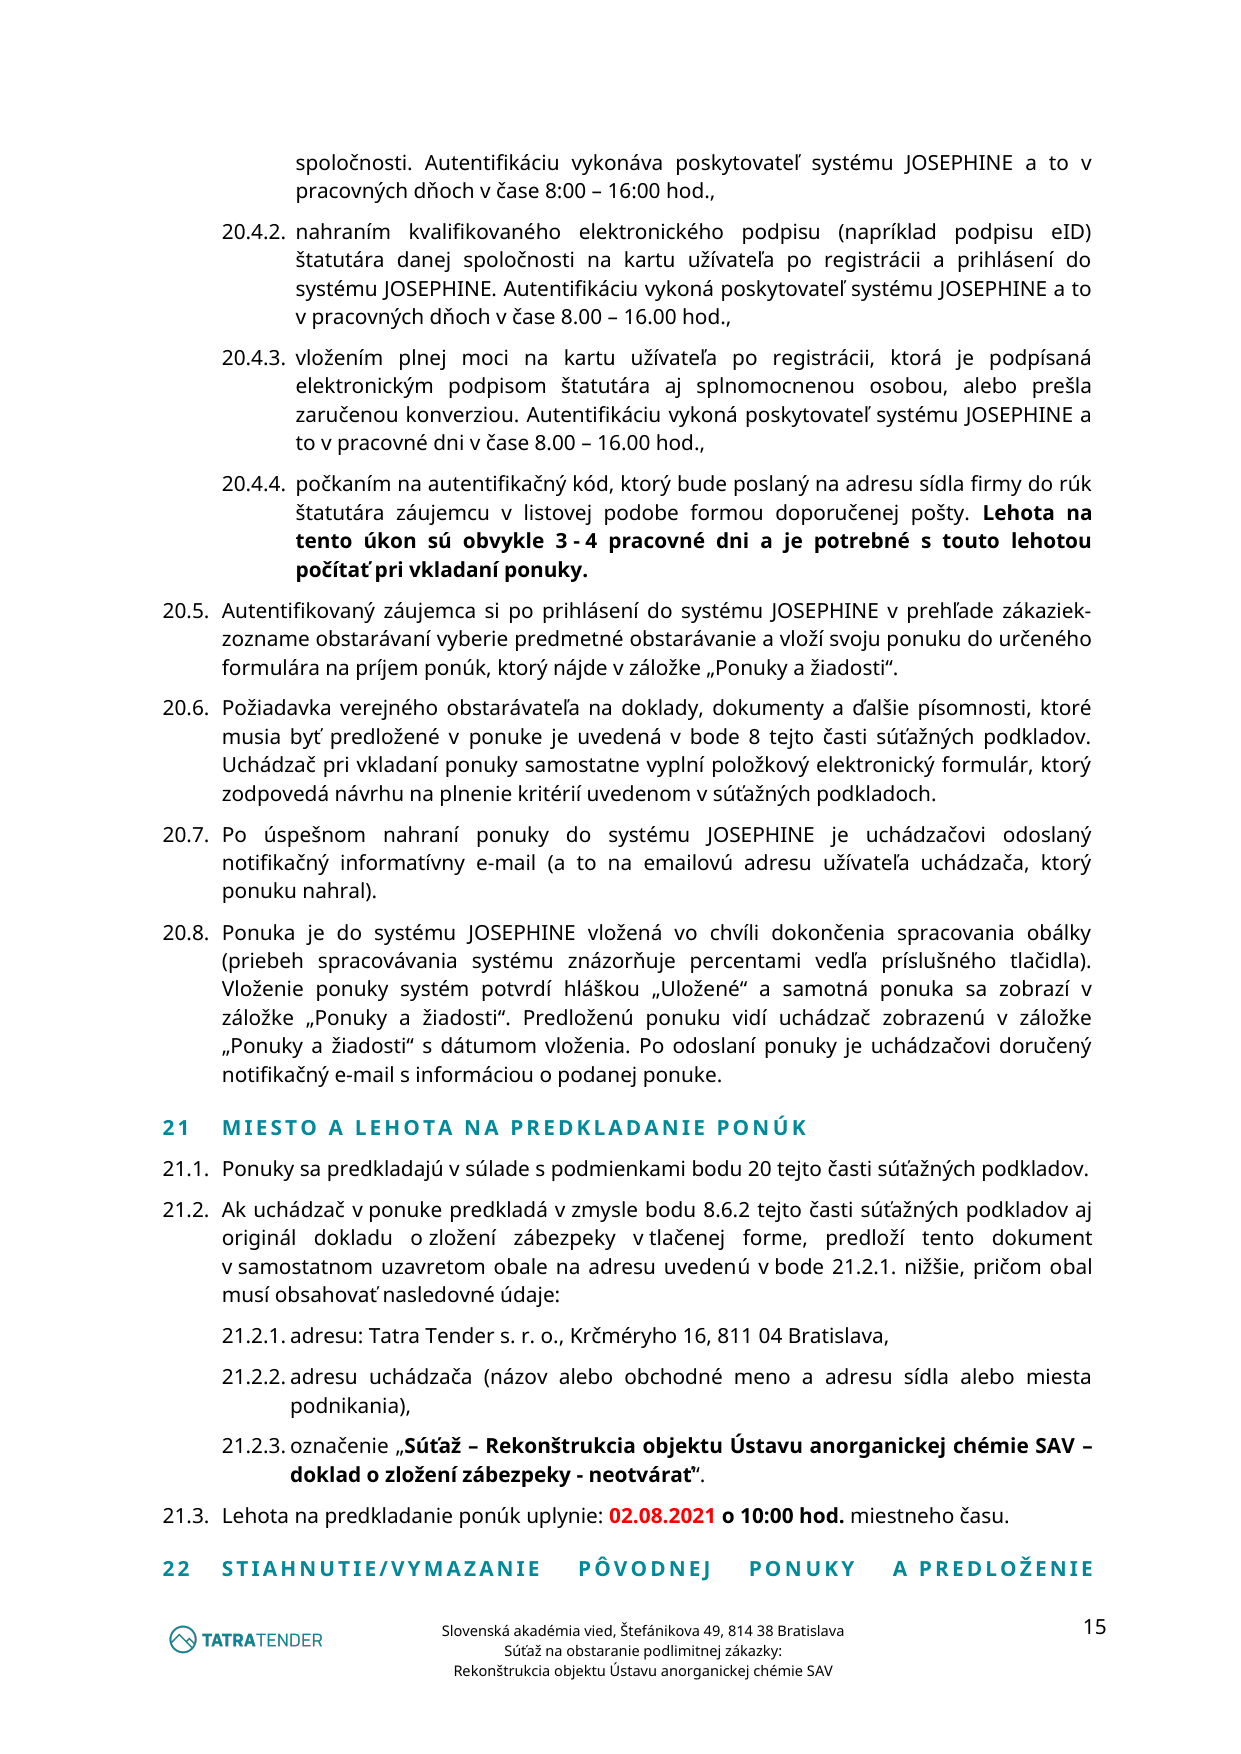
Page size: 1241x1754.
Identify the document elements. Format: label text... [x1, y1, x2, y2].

picture [162, 1612, 335, 1665]
subtitle Ponuka je do systému JOSEPHINE vložená vo chvíli dokončenia spracovania obálky (priebeh spracovávania systému znázorňuje percentami vedľa príslušného tlačidla). Vloženie ponuky systém potvrdí hláškou „Uložené“ a samotná ponuka sa zobrazí v záložke „Ponuky a žiadosti“. Predloženú ponuku vidí uchádzač zobrazenú v záložke „Ponuky a žiadosti“ s dátumom vloženia. Po odoslaní ponuky je uchádzačovi doručený notifikačný e-mail s informáciou o podanej ponuke. [162, 918, 1093, 1088]
subtitle počkaním na autentifikačný kód, ktorý bude poslaný na adresu sídla firmy do rúk štatutára záujemcu v listovej podobe formou doporučenej pošty. Lehota na tento úkon sú obvykle 3 - 4 pracovné dni a je potrebné s touto lehotou počítať pri vkladaní ponuky. [222, 469, 1093, 583]
subtitle Lehota na predkladanie ponúk uplynie: 02.08.2021 o 10:00 hod. miestneho času. [162, 1501, 1093, 1529]
subtitle Požiadavka verejného obstarávateľa na doklady, dokumenty a ďalšie písomnosti, ktoré musia byť predložené v ponuke je uvedená v bode 8 tejto časti súťažných podkladov. Uchádzač pri vkladaní ponuky samostatne vyplní položkový elektronický formulár, ktorý zodpovedá návrhu na plnenie kritérií uvedenom v súťažných podkladoch. [162, 693, 1093, 807]
subtitle Ponuky sa predkladajú v súlade s podmienkami bodu 20 tejto časti súťažných podkladov. [162, 1154, 1093, 1183]
subtitle Po úspešnom nahraní ponuky do systému JOSEPHINE je uchádzačovi odoslaný notifikačný informatívny e-mail (a to na emailovú adresu užívateľa uchádzača, ktorý ponuku nahral). [162, 820, 1093, 905]
subtitle adresu uchádzača (názov alebo obchodné meno a adresu sídla alebo miesta podnikania), [222, 1362, 1093, 1419]
subtitle Stiahnutie/vymazanie pôvodnej ponuky a predloženie novej ponuky [162, 1554, 1093, 1583]
subtitle adresu: Tatra Tender s. r. o., Krčméryho 16, 811 04 Bratislava, [222, 1321, 1093, 1350]
subtitle nahraním kvalifikovaného elektronického podpisu (napríklad podpisu eID) štatutára danej spoločnosti na kartu užívateľa po registrácii a prihlásení do systému JOSEPHINE. Autentifikáciu vykoná poskytovateľ systému JOSEPHINE a to v pracovných dňoch v čase 8.00 – 16.00 hod., [222, 217, 1093, 331]
subtitle Autentifikovaný záujemca si po prihlásení do systému JOSEPHINE v prehľade zákaziek-zozname obstarávaní vyberie predmetné obstarávanie a vloží svoju ponuku do určeného formulára na príjem ponúk, ktorý nájde v záložke „Ponuky a žiadosti“. [162, 596, 1093, 681]
subtitle vložením plnej moci na kartu užívateľa po registrácii, ktorá je podpísaná elektronickým podpisom štatutára aj splnomocnenou osobou, alebo prešla zaručenou konverziou. Autentifikáciu vykoná poskytovateľ systému JOSEPHINE a to v pracovné dni v čase 8.00 – 16.00 hod., [222, 343, 1093, 457]
subtitle Ak uchádzač v ponuke predkladá v zmysle bodu 8.6.2 tejto časti súťažných podkladov aj originál dokladu o zložení zábezpeky v tlačenej forme, predloží tento dokument v samostatnom uzavretom obale na adresu uvedenú v bode 21.2.1. nižšie, pričom obal musí obsahovať nasledovné údaje: [162, 1195, 1093, 1309]
subtitle označenie „Súťaž – Rekonštrukcia objektu Ústavu anorganickej chémie SAV – doklad o zložení zábezpeky - neotvárať“. [222, 1432, 1093, 1488]
subtitle Miesto a lehota na predkladanie ponúk [162, 1113, 1093, 1142]
